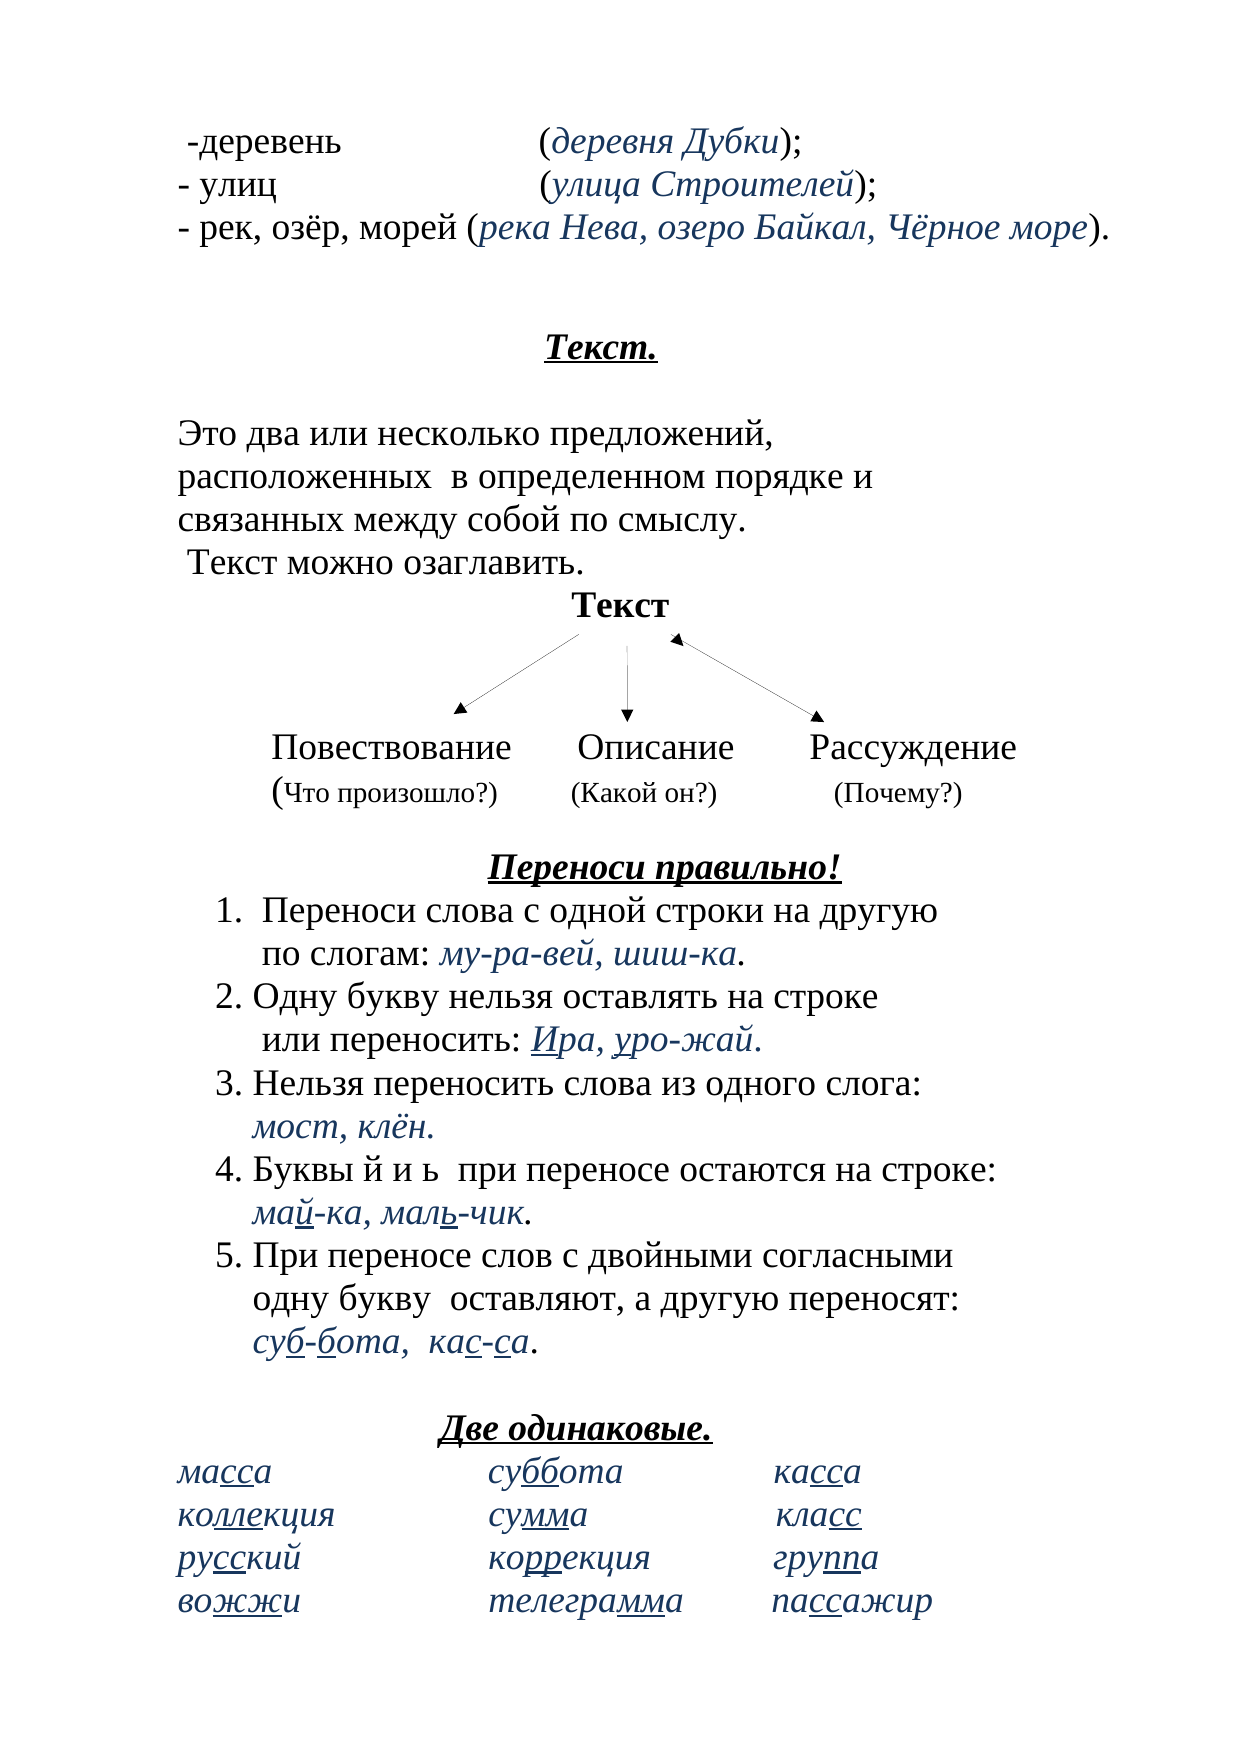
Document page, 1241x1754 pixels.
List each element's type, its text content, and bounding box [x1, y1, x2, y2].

list Нельзя переносить слова из одного слога: [215, 1060, 1152, 1103]
text Текст [177, 583, 1152, 626]
text Текст можно озаглавить. [177, 540, 1152, 583]
text коллекция сумма класс [177, 1491, 1152, 1534]
list по слогам: му-ра-вей, шиш-ка. [252, 931, 1152, 974]
list Одну букву нельзя оставлять на строке [215, 974, 1152, 1017]
text вожжи телеграмма пассажир [177, 1577, 1152, 1621]
list мост, клён. [252, 1103, 1152, 1146]
text русский коррекция группа [177, 1534, 1152, 1577]
list май-ка, маль-чик. [252, 1189, 1152, 1232]
text Это два или несколько предложений, [177, 410, 1152, 453]
text Переноси правильно! [177, 844, 1152, 887]
list Переноси слова с одной строки на другую [215, 887, 1152, 931]
list Буквы й и ь при переносе остаются на строке: [215, 1146, 1152, 1189]
list При переносе слов с двойными согласными [215, 1232, 1152, 1276]
text -деревень (деревня Дубки); [177, 118, 1152, 161]
text Текст. [177, 324, 1152, 367]
text масса суббота касса [177, 1448, 1152, 1491]
list одну букву оставляют, а другую переносят: [252, 1276, 1152, 1319]
text (Что произошло?) (Какой он?) (Почему?) [177, 768, 1152, 811]
text Повествование Описание Рассуждение [177, 724, 1152, 768]
text расположенных в определенном порядке и [177, 453, 1152, 497]
list или переносить: Ира, уро-жай. [252, 1017, 1152, 1060]
text связанных между собой по смыслу. [177, 497, 1152, 540]
text - улиц (улица Строителей); [177, 161, 1152, 204]
list суб-бота, кас-са. [252, 1319, 1152, 1362]
text Две одинаковые. [177, 1405, 1152, 1448]
text - рек, озёр, морей (река Нева, озеро Байкал, Чёрное море). [177, 204, 1152, 247]
